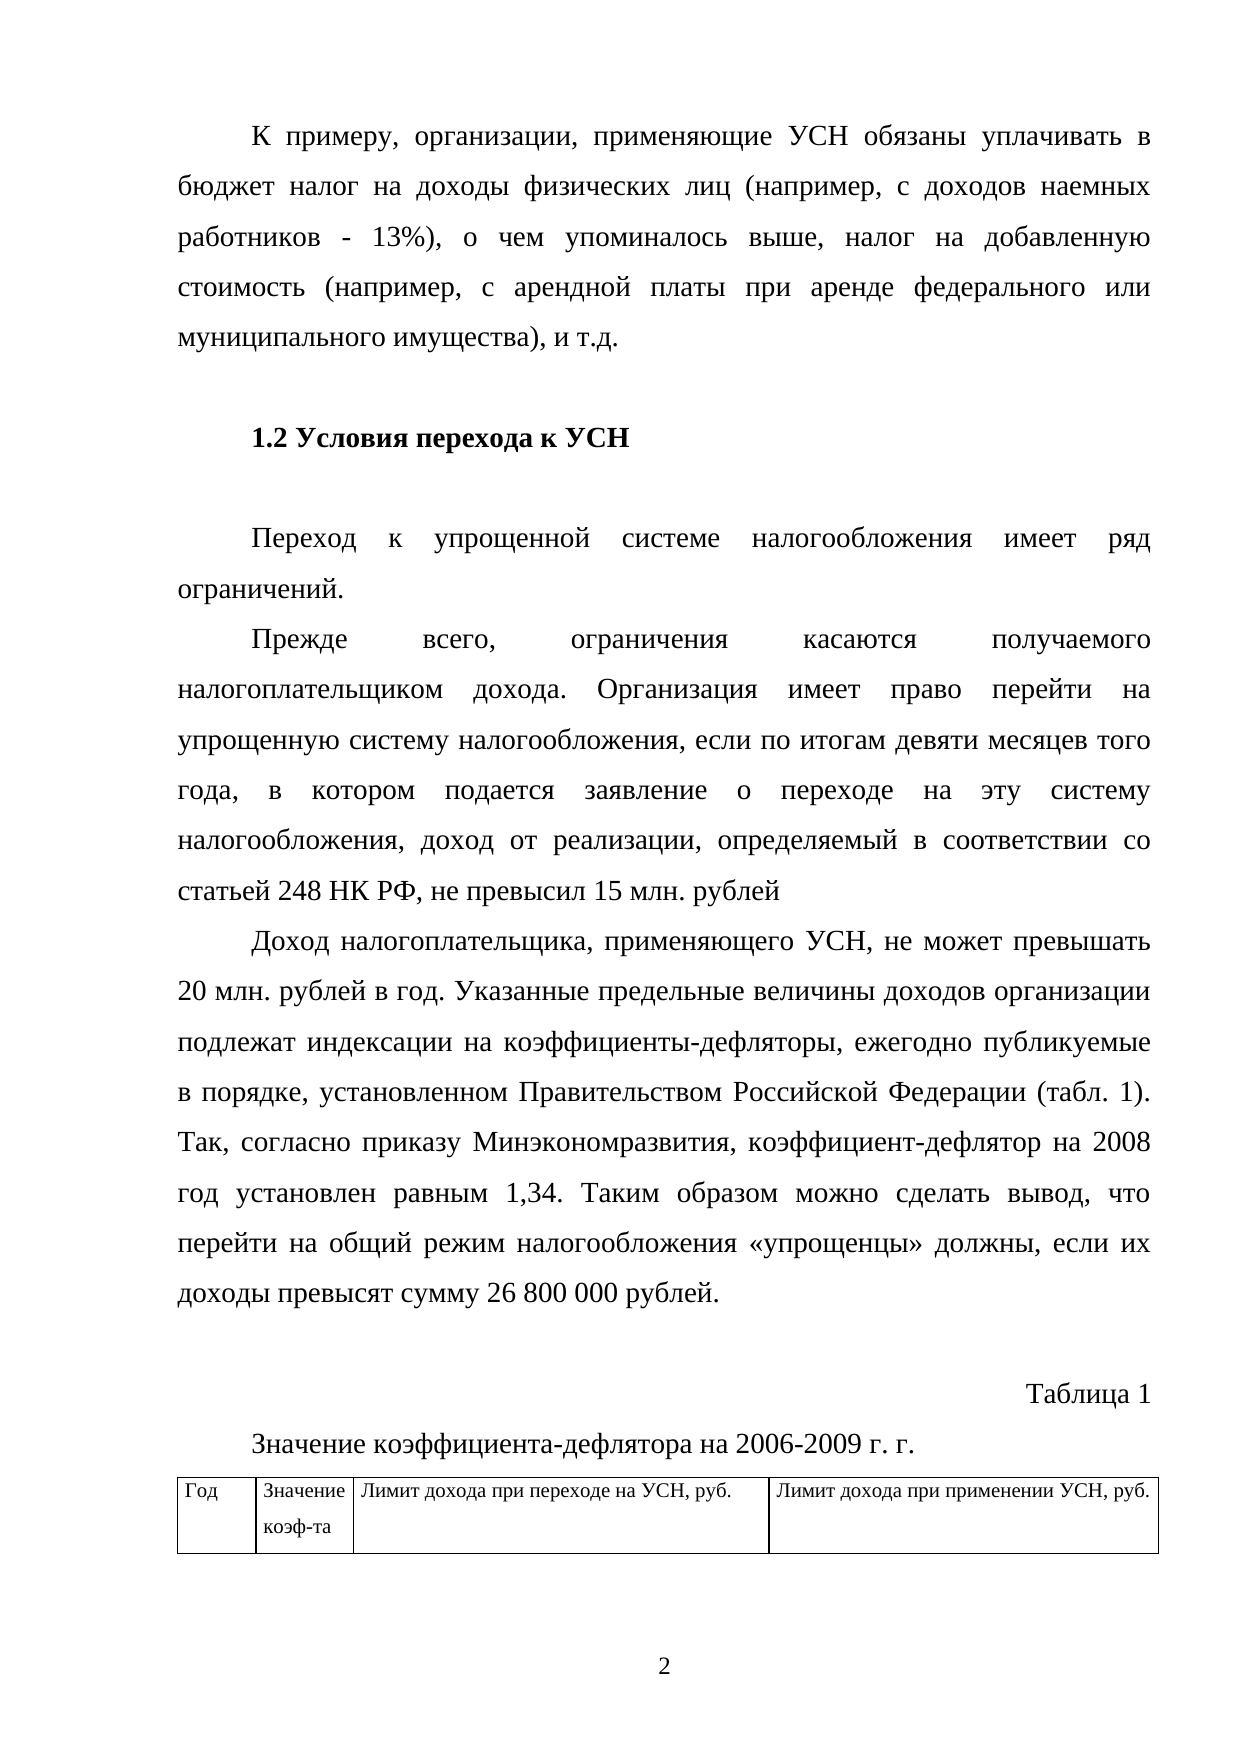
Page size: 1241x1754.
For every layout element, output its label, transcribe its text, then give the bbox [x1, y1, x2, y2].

table_header Значение коэф-та [257, 1478, 353, 1552]
table_header Год [178, 1478, 255, 1552]
table_header Лимит дохода при переходе на УСН, руб. [354, 1478, 768, 1552]
table_header Лимит дохода при применении УСН, руб. [770, 1478, 1158, 1552]
text Доход налогоплательщика, применяющего УСН, не может превышать 20 млн. рублей в год. Указанные предельные величины доходов организации подлежат индексации на коэффициенты-дефляторы, ежегодно публикуемые в порядке, установленном Правительством Российской Федерации (табл. 1). Так, согласно приказу Минэкономразвития, коэффициент-дефлятор на 2008 год установлен равным 1,34. Таким образом можно сделать вывод, что перейти на общий режим налогообложения «упрощенцы» должны, если их доходы превысят сумму 26 800 000 рублей. [177, 923, 1152, 1309]
text К примеру, организации, применяющие УСН обязаны уплачивать в бюджет налог на доходы физических лиц (например, с доходов наемных работников - 13%), о чем упоминалось выше, налог на добавленную стоимость (например, с арендной платы при аренде федерального или муниципального имущества), и т.д. [177, 118, 1152, 353]
text Таблица 1 [177, 1376, 1152, 1409]
text 1.2 Условия перехода к УСН [177, 420, 1152, 453]
text Прежде всего, ограничения касаются получаемого налогоплательщиком дохода. Организация имеет право перейти на упрощенную систему налогообложения, если по итогам девяти месяцев того года, в котором подается заявление о переходе на эту систему налогообложения, доход от реализации, определяемый в соответствии со статьей 248 НК РФ, не превысил 15 млн. рублей [177, 621, 1152, 906]
text Переход к упрощенной системе налогообложения имеет ряд ограничений. [177, 521, 1152, 604]
text Значение коэффициента-дефлятора на 2006-2009 г. г. [177, 1426, 1152, 1460]
